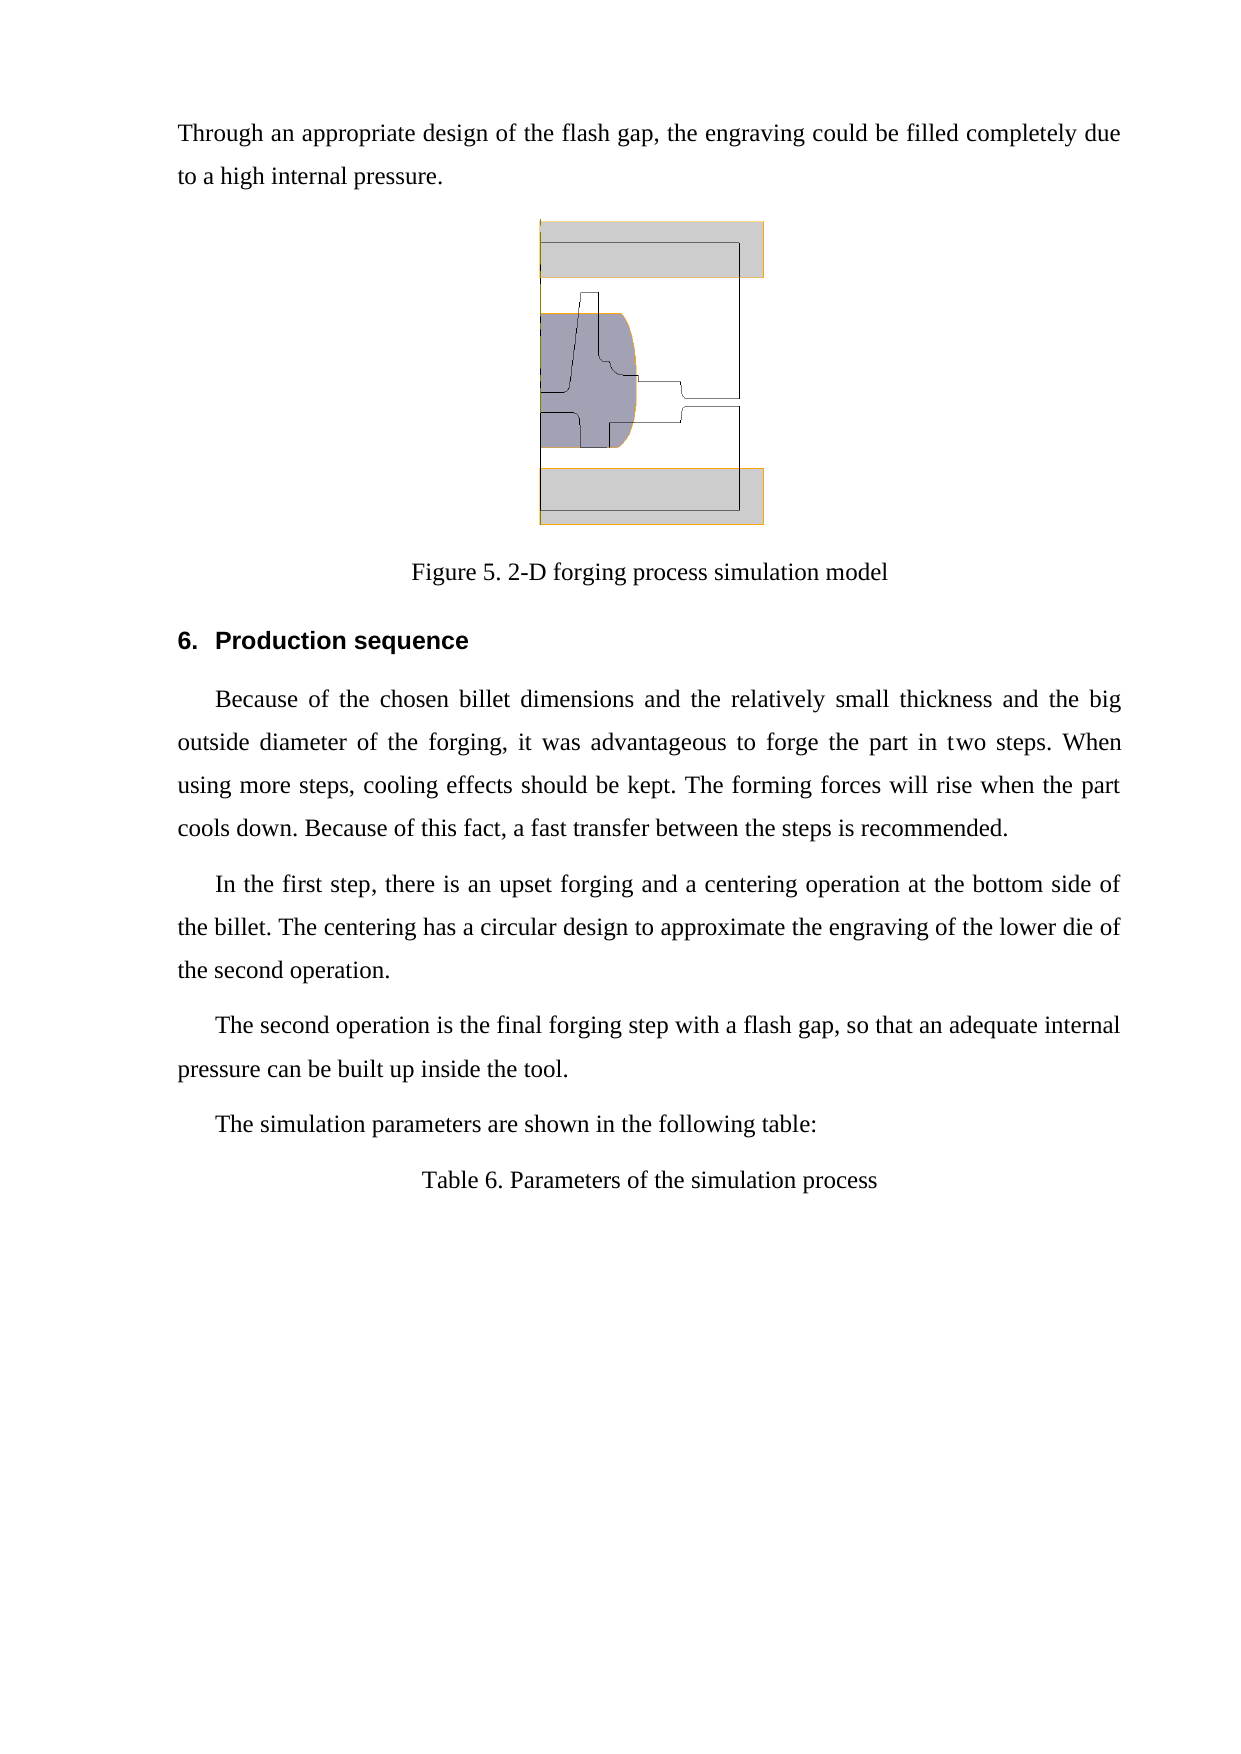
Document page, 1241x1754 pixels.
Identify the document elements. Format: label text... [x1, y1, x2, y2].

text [177, 118, 1122, 190]
text In the first step, there is an upset forging and a centering operation at the bottom side of the billet. The centering has a circular design to approximate the engraving of the lower die of the second operation. [177, 869, 1122, 984]
text Because of the chosen billet dimensions and the relatively small thickness and the big outside diameter of the forging, it was advantageous to forge the part in two steps. When using more steps, cooling effects should be kept. The forming forces will rise when the part cools down. Because of this fact, a fast transfer between the steps is recommended. [177, 684, 1122, 842]
text The simulation parameters are shown in the following table: [177, 1109, 1122, 1138]
text Figure 5. 2-D forging process simulation model [177, 557, 1122, 586]
picture [527, 216, 772, 531]
subtitle Production sequence [177, 613, 1122, 659]
text The second operation is the final forging step with a flash gap, so that an adequate internal pressure can be built up inside the tool. [177, 1011, 1122, 1082]
text Table 6. Parameters of the simulation process [177, 1165, 1122, 1194]
